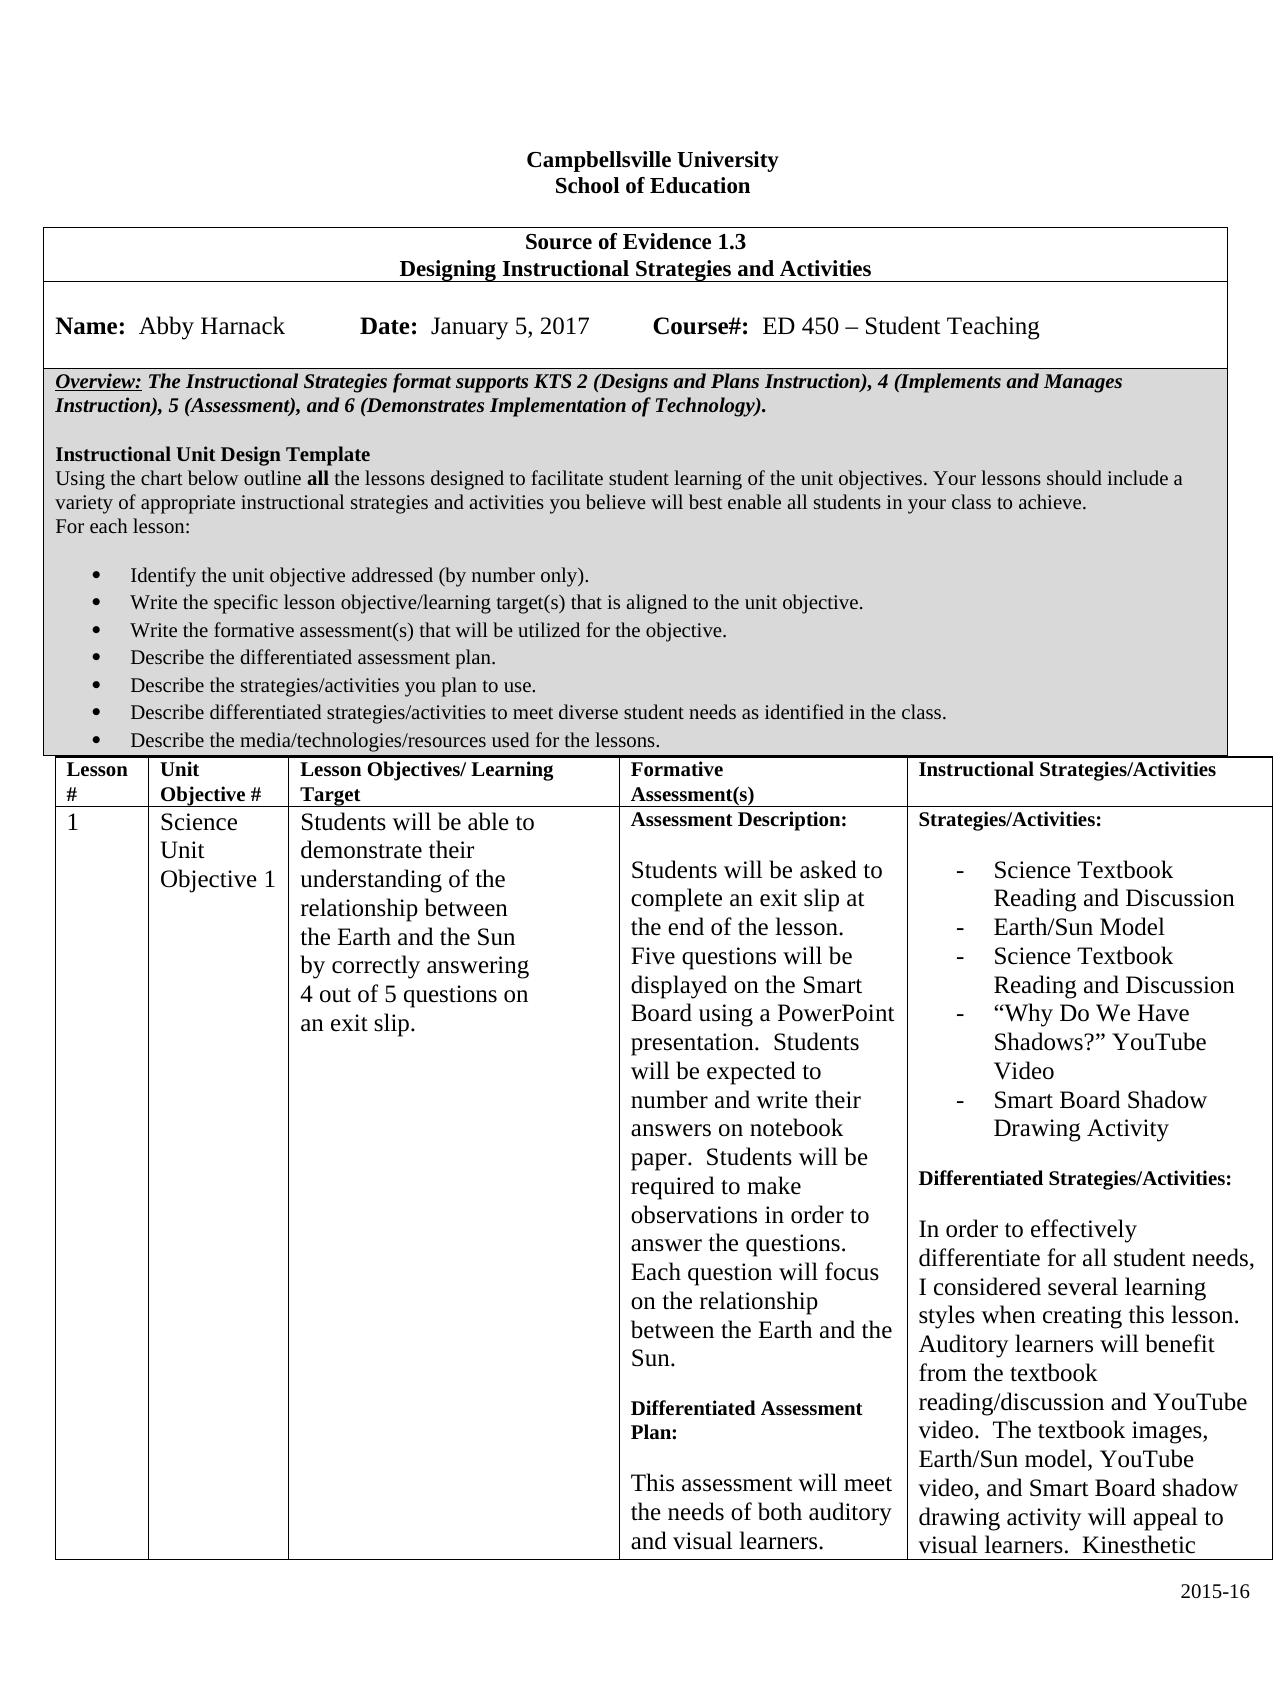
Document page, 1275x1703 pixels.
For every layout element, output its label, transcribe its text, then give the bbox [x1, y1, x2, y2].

table_header Lesson # [56, 758, 148, 806]
table_header Lesson Objectives/ Learning Target [289, 758, 619, 806]
table_header Formative Assessment(s) [620, 758, 907, 806]
text Campbellsville University [55, 146, 1250, 172]
table_cell Overview: The Instructional Strategies format supports KTS 2 (Designs and Plans Instruction), 4 (Implements and Manages Instruction), 5 (Assessment), and 6 (Demonstrates Implementation of Technology). Instructional Unit Design Template Using the chart below outline all the lessons designed to facilitate student learning of the unit objectives. Your lessons should include a variety of appropriate instructional strategies and activities you believe will best enable all students in your class to achieve. For each lesson: Identify the unit objective addressed (by number only). Write the specific lesson objective/learning target(s) that is aligned to the unit objective. Write the formative assessment(s) that will be utilized for the objective. Describe the differentiated assessment plan. Describe the strategies/activities you plan to use. Describe differentiated strategies/activities to meet diverse student needs as identified in the class. Describe the media/technologies/resources used for the lessons. [44, 369, 1227, 755]
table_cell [149, 807, 288, 1559]
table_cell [620, 807, 907, 1559]
table_header Source of Evidence 1.3 Designing Instructional Strategies and Activities [44, 228, 1227, 281]
table_header Instructional Strategies/Activities [908, 758, 1272, 806]
table_cell 1 [56, 807, 148, 1559]
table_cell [908, 807, 1272, 1559]
text School of Education [55, 172, 1250, 198]
table_header Unit Objective # [149, 758, 288, 806]
table_cell Name: Abby Harnack Date: January 5, 2017 Course#: ED 450 – Student Teaching [44, 282, 1227, 368]
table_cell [289, 807, 619, 1559]
